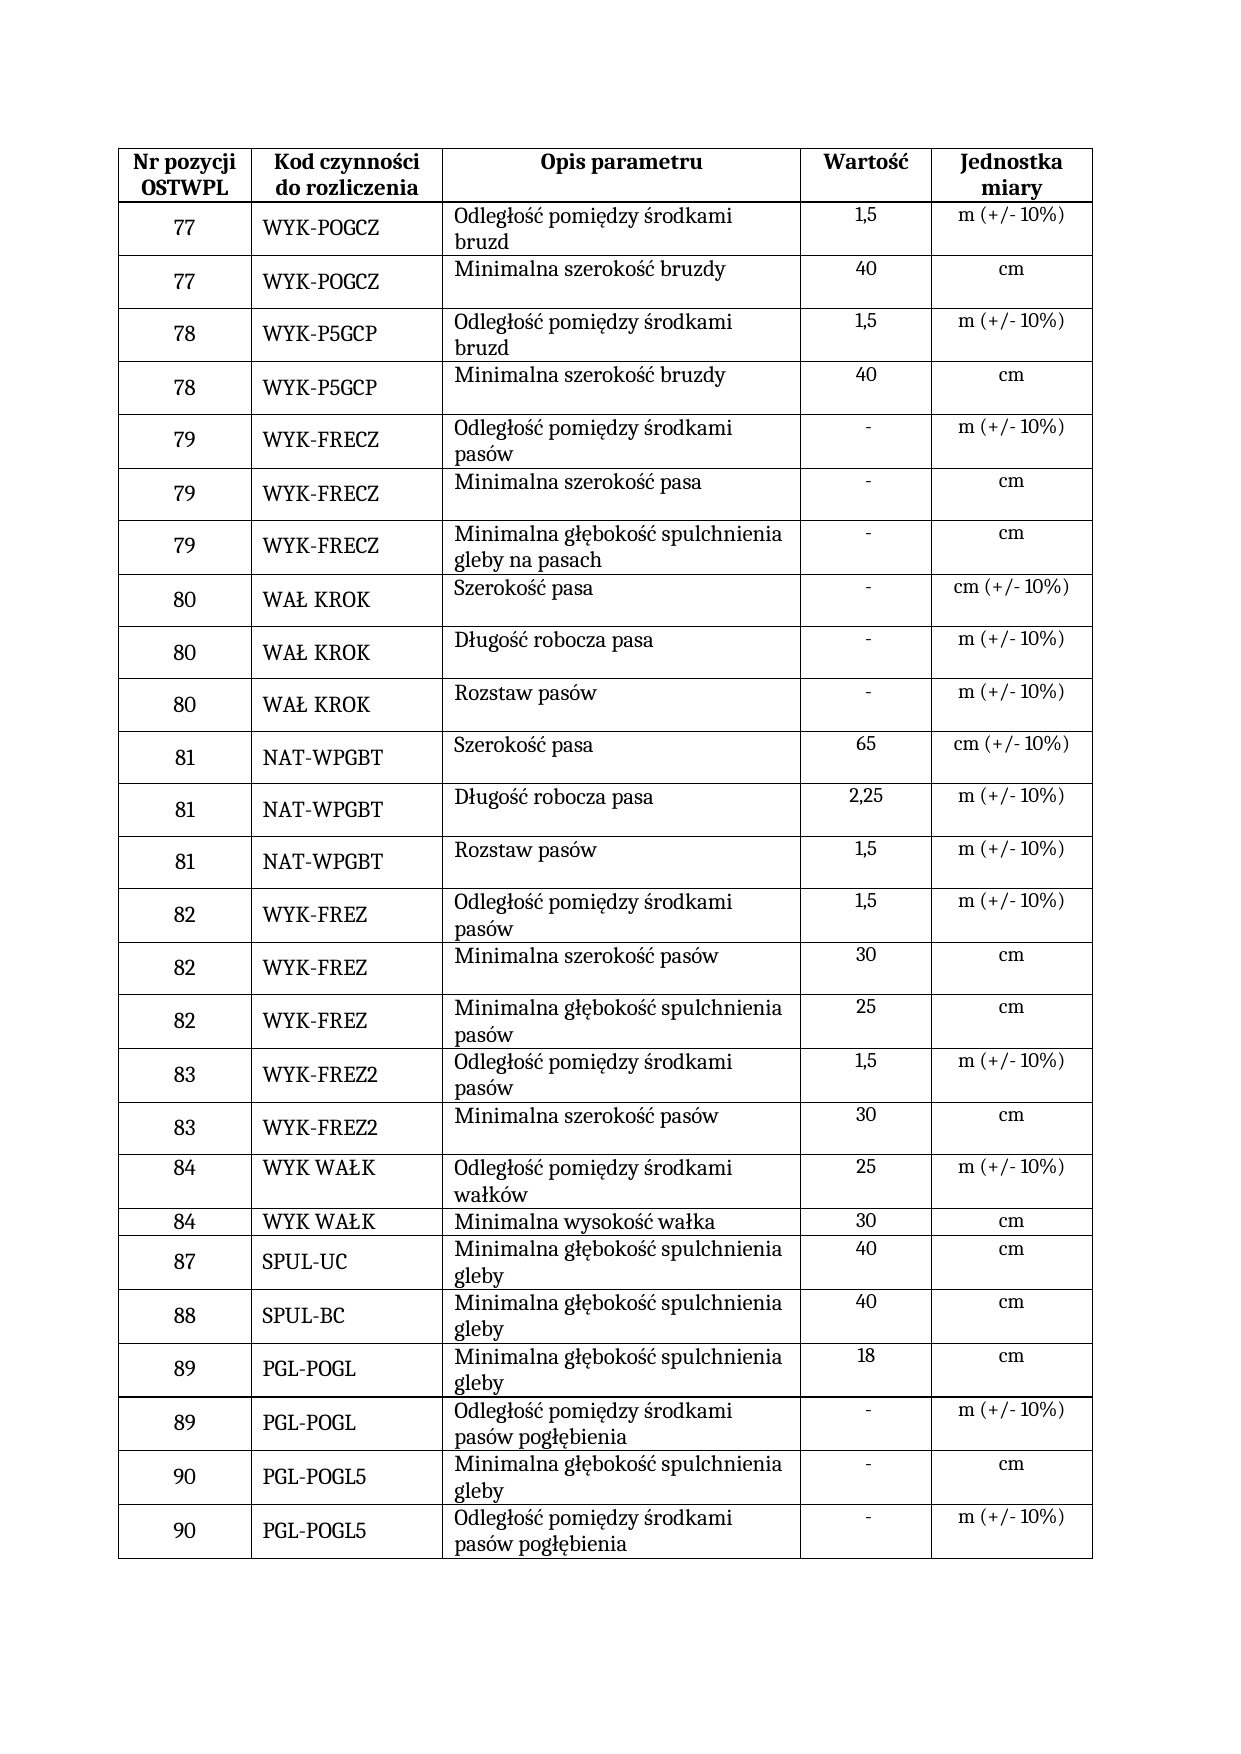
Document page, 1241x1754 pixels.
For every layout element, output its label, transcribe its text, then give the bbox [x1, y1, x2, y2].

table_cell 1,5 [801, 309, 931, 361]
table_cell m (+/- 10%) [932, 679, 1092, 731]
table_cell m (+/- 10%) [932, 1049, 1092, 1102]
table_cell WYK-FRECZ [252, 415, 442, 467]
table_cell cm [932, 1103, 1092, 1154]
table_cell WYK-P5GCP [252, 362, 442, 414]
table_cell Odległość pomiędzy środkami bruzd [443, 203, 800, 255]
table_cell 2,25 [801, 784, 931, 836]
table_cell WYK-POGCZ [252, 256, 442, 307]
table_cell WYK WAŁK [252, 1155, 442, 1208]
table_header Kod czynności do rozliczenia [252, 149, 442, 201]
table_cell m (+/- 10%) [932, 309, 1092, 361]
table_cell 65 [801, 732, 931, 783]
table_header Jednostka miary [932, 149, 1092, 201]
table_cell WYK-P5GCP [252, 309, 442, 361]
table_cell 30 [801, 1209, 931, 1235]
table_cell 40 [801, 1290, 931, 1343]
table_cell WYK WAŁK [252, 1209, 442, 1235]
table_cell cm [932, 1290, 1092, 1343]
table_cell cm [932, 1236, 1092, 1289]
table_cell 82 [119, 943, 251, 994]
table_cell cm (+/- 10%) [932, 732, 1092, 783]
table_cell 25 [801, 995, 931, 1048]
table_cell Odległość pomiędzy środkami pasów [443, 1049, 800, 1102]
table_header Nr pozycji OSTWPL [119, 149, 251, 201]
table_cell cm [932, 1209, 1092, 1235]
table_cell Szerokość pasa [443, 732, 800, 783]
table_cell - [801, 1451, 931, 1504]
table_cell cm [932, 521, 1092, 573]
table_cell 81 [119, 837, 251, 888]
table_cell NAT-WPGBT [252, 837, 442, 888]
table_cell SPUL-BC [252, 1290, 442, 1343]
table_cell m (+/- 10%) [932, 889, 1092, 942]
table_cell WYK-FREZ [252, 889, 442, 942]
table_cell 30 [801, 1103, 931, 1154]
table_cell 83 [119, 1049, 251, 1102]
table_cell cm [932, 362, 1092, 414]
table_cell 89 [119, 1398, 251, 1450]
table_cell WYK-FRECZ [252, 521, 442, 573]
table_cell WAŁ KROK [252, 627, 442, 678]
table_cell 87 [119, 1236, 251, 1289]
table_cell Odległość pomiędzy środkami pasów [443, 415, 800, 467]
table_cell WAŁ KROK [252, 679, 442, 731]
table_cell - [801, 1398, 931, 1450]
table_cell 40 [801, 1236, 931, 1289]
table_cell 1,5 [801, 837, 931, 888]
table_cell 18 [801, 1344, 931, 1396]
table_cell cm [932, 1451, 1092, 1504]
table_cell 78 [119, 309, 251, 361]
table_cell PGL-POGL5 [252, 1451, 442, 1504]
table_cell 1,5 [801, 889, 931, 942]
table_cell WYK-FREZ2 [252, 1049, 442, 1102]
table_cell WYK-POGCZ [252, 203, 442, 255]
table_cell WYK-FREZ2 [252, 1103, 442, 1154]
table_header Wartość [801, 149, 931, 201]
table_cell 78 [119, 362, 251, 414]
table_cell cm [932, 469, 1092, 520]
table_cell Odległość pomiędzy środkami pasów pogłębienia [443, 1398, 800, 1450]
table_cell 1,5 [801, 203, 931, 255]
table_cell 79 [119, 469, 251, 520]
table_cell Odległość pomiędzy środkami bruzd [443, 309, 800, 361]
table_cell 81 [119, 732, 251, 783]
table_cell WYK-FREZ [252, 943, 442, 994]
table_cell cm [932, 1344, 1092, 1396]
table_cell WYK-FRECZ [252, 469, 442, 520]
table_cell 80 [119, 679, 251, 731]
table_cell 80 [119, 627, 251, 678]
table_cell PGL-POGL [252, 1398, 442, 1450]
table_cell 81 [119, 784, 251, 836]
table_cell NAT-WPGBT [252, 784, 442, 836]
table_cell WAŁ KROK [252, 575, 442, 626]
table_cell PGL-POGL [252, 1344, 442, 1396]
table_cell 77 [119, 256, 251, 307]
table_cell Minimalna szerokość pasów [443, 943, 800, 994]
table_cell Odległość pomiędzy środkami wałków [443, 1155, 800, 1208]
table_cell 84 [119, 1155, 251, 1208]
table_cell Minimalna głębokość spulchnienia gleby [443, 1451, 800, 1504]
table_cell - [801, 679, 931, 731]
table_cell - [801, 1505, 931, 1558]
table_cell NAT-WPGBT [252, 732, 442, 783]
table_cell m (+/- 10%) [932, 203, 1092, 255]
table_cell Szerokość pasa [443, 575, 800, 626]
table_cell m (+/- 10%) [932, 837, 1092, 888]
table_cell Odległość pomiędzy środkami pasów pogłębienia [443, 1505, 800, 1558]
table_cell 84 [119, 1209, 251, 1235]
table_cell 82 [119, 995, 251, 1048]
table_cell Minimalna szerokość pasa [443, 469, 800, 520]
table_cell cm [932, 256, 1092, 307]
table_cell Minimalna szerokość pasów [443, 1103, 800, 1154]
table_cell 79 [119, 521, 251, 573]
table_cell Minimalna wysokość wałka [443, 1209, 800, 1235]
table_cell 25 [801, 1155, 931, 1208]
table_cell - [801, 627, 931, 678]
table_cell PGL-POGL5 [252, 1505, 442, 1558]
table_cell 88 [119, 1290, 251, 1343]
table_cell Minimalna szerokość bruzdy [443, 362, 800, 414]
table_cell Długość robocza pasa [443, 784, 800, 836]
table_cell 1,5 [801, 1049, 931, 1102]
table_cell Minimalna głębokość spulchnienia pasów [443, 995, 800, 1048]
table_cell - [801, 575, 931, 626]
table_cell Minimalna głębokość spulchnienia gleby [443, 1290, 800, 1343]
table_cell 80 [119, 575, 251, 626]
table_cell - [801, 521, 931, 573]
table_cell m (+/- 10%) [932, 627, 1092, 678]
table_cell m (+/- 10%) [932, 784, 1092, 836]
table_cell m (+/- 10%) [932, 1398, 1092, 1450]
table_cell WYK-FREZ [252, 995, 442, 1048]
table_cell Minimalna szerokość bruzdy [443, 256, 800, 307]
table_cell 79 [119, 415, 251, 467]
table_cell Minimalna głębokość spulchnienia gleby [443, 1344, 800, 1396]
table_cell 40 [801, 362, 931, 414]
table_cell m (+/- 10%) [932, 415, 1092, 467]
table_cell Rozstaw pasów [443, 837, 800, 888]
table_cell 89 [119, 1344, 251, 1396]
table_cell 82 [119, 889, 251, 942]
table_cell - [801, 469, 931, 520]
table_cell 90 [119, 1451, 251, 1504]
table_header Opis parametru [443, 149, 800, 201]
table_cell m (+/- 10%) [932, 1155, 1092, 1208]
table_cell 40 [801, 256, 931, 307]
table_cell Rozstaw pasów [443, 679, 800, 731]
table_cell Długość robocza pasa [443, 627, 800, 678]
table_cell 30 [801, 943, 931, 994]
table_cell m (+/- 10%) [932, 1505, 1092, 1558]
table_cell Minimalna głębokość spulchnienia gleby na pasach [443, 521, 800, 573]
table_cell SPUL-UC [252, 1236, 442, 1289]
table_cell 90 [119, 1505, 251, 1558]
table_cell 83 [119, 1103, 251, 1154]
table_cell cm (+/- 10%) [932, 575, 1092, 626]
table_cell Minimalna głębokość spulchnienia gleby [443, 1236, 800, 1289]
table_cell Odległość pomiędzy środkami pasów [443, 889, 800, 942]
table_cell - [801, 415, 931, 467]
table_cell cm [932, 995, 1092, 1048]
table_cell 77 [119, 203, 251, 255]
table_cell cm [932, 943, 1092, 994]
